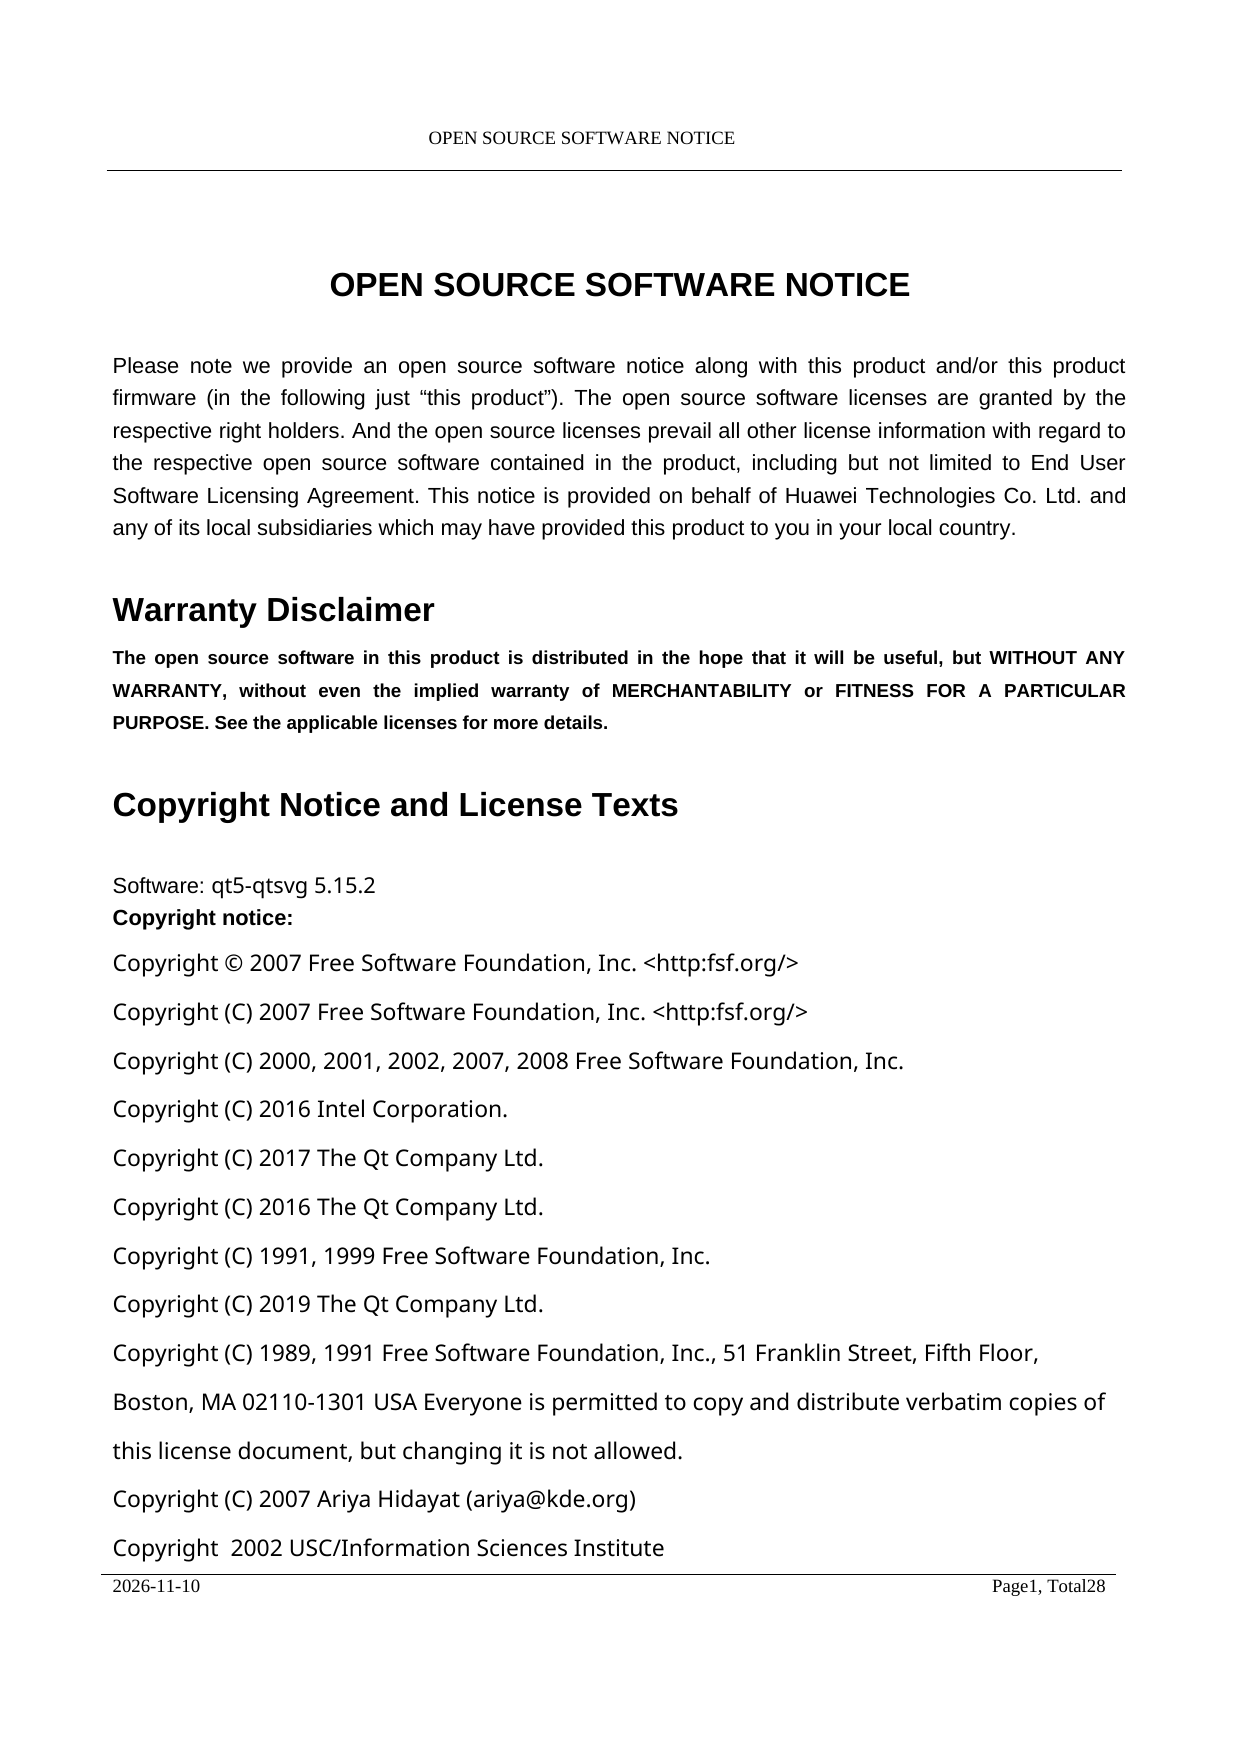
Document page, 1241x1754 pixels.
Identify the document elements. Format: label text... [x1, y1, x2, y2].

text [112, 947, 1128, 1564]
text The open source software in this product is distributed in the hope that it will be useful, but WITHOUT ANY WARRANTY, without even the implied warranty of MERCHANTABILITY or FITNESS FOR A PARTICULAR PURPOSE. See the applicable licenses for more details. [112, 641, 1128, 739]
text Copyright Notice and License Texts [112, 771, 1128, 836]
text Software: qt5-qtsvg 5.15.2 [112, 869, 1128, 901]
text Please note we provide an open source software notice along with this product and/or this product firmware (in the following just “this product”). The open source software licenses are granted by the respective right holders. And the open source licenses prevail all other license information with regard to the respective open source software contained in the product, including but not limited to End User Software Licensing Agreement. This notice is provided on behalf of Huawei Technologies Co. Ltd. and any of its local subsidiaries which may have provided this product to you in your local country. [112, 349, 1128, 544]
text Copyright notice: [112, 901, 1128, 934]
text OPEN SOURCE SOFTWARE NOTICE [112, 251, 1128, 316]
text Warranty Disclaimer [112, 576, 1128, 641]
